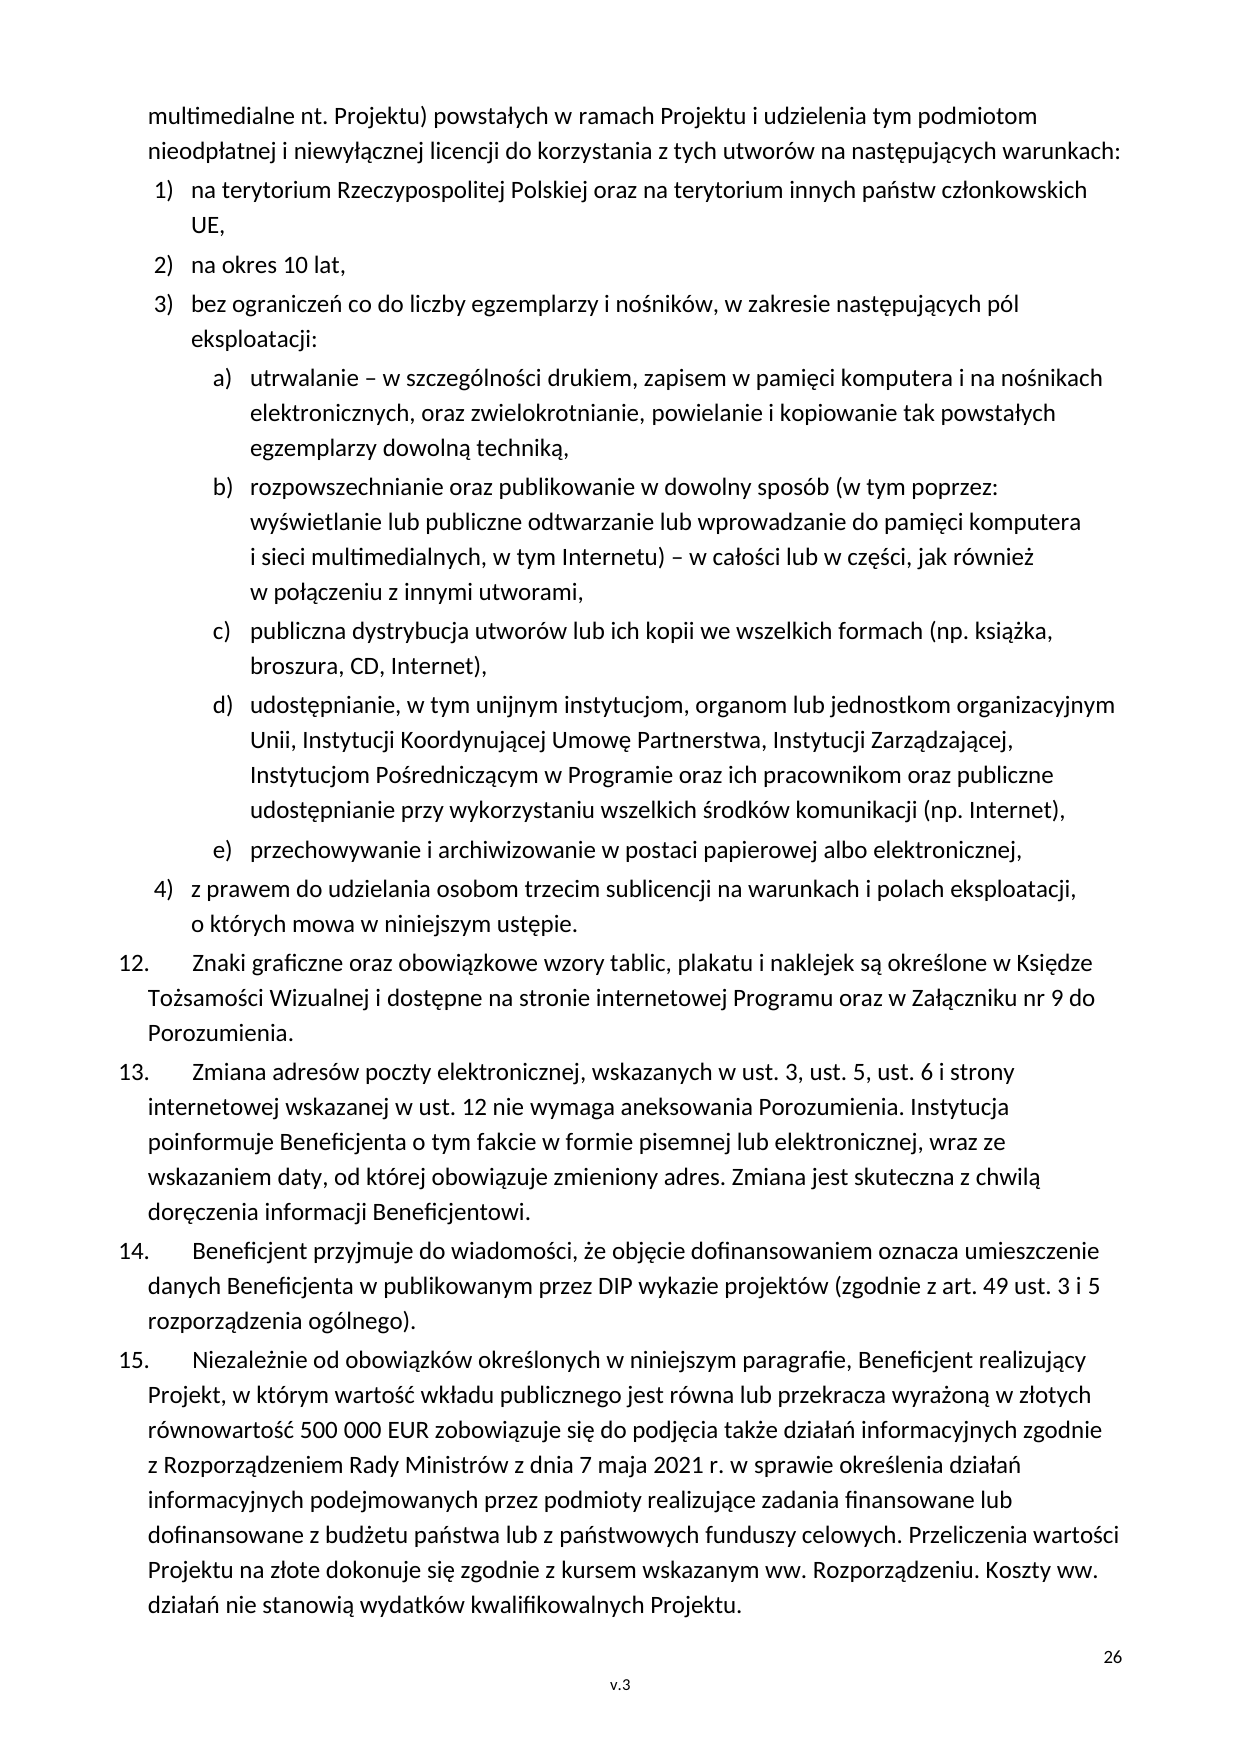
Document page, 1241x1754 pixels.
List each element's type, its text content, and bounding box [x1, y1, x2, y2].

list na okres 10 lat, [153, 249, 1122, 279]
list publiczna dystrybucja utworów lub ich kopii we wszelkich formach (np. książka, broszura, CD, Internet), [213, 615, 1122, 681]
list Niezależnie od obowiązków określonych w niniejszym paragrafie, Beneficjent realizujący Projekt, w którym wartość wkładu publicznego jest równa lub przekracza wyrażoną w złotych równowartość 500 000 EUR zobowiązuje się do podjęcia także działań informacyjnych zgodnie z Rozporządzeniem Rady Ministrów z dnia 7 maja 2021 r. w sprawie określenia działań informacyjnych podejmowanych przez podmioty realizujące zadania finansowane lub dofinansowane z budżetu państwa lub z państwowych funduszy celowych. Przeliczenia wartości Projektu na złote dokonuje się zgodnie z kursem wskazanym ww. Rozporządzeniu. Koszty ww. działań nie stanowią wydatków kwalifikowalnych Projektu. [118, 1344, 1122, 1620]
list udostępnianie, w tym unijnym instytucjom, organom lub jednostkom organizacyjnym Unii, Instytucji Koordynującej Umowę Partnerstwa, Instytucji Zarządzającej, Instytucjom Pośredniczącym w Programie oraz ich pracownikom oraz publiczne udostępnianie przy wykorzystaniu wszelkich środków komunikacji (np. Internet), [213, 689, 1122, 825]
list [118, 100, 1122, 166]
list Beneficjent przyjmuje do wiadomości, że objęcie dofinansowaniem oznacza umieszczenie danych Beneficjenta w publikowanym przez DIP wykazie projektów (zgodnie z art. 49 ust. 3 i 5 rozporządzenia ogólnego). [118, 1235, 1122, 1336]
list utrwalanie – w szczególności drukiem, zapisem w pamięci komputera i na nośnikach elektronicznych, oraz zwielokrotnianie, powielanie i kopiowanie tak powstałych egzemplarzy dowolną techniką, [213, 362, 1122, 463]
list Znaki graficzne oraz obowiązkowe wzory tablic, plakatu i naklejek są określone w Księdze Tożsamości Wizualnej i dostępne na stronie internetowej Programu oraz w Załączniku nr 9 do Porozumienia. [118, 947, 1122, 1048]
list na terytorium Rzeczypospolitej Polskiej oraz na terytorium innych państw członkowskich UE, [153, 174, 1122, 240]
list z prawem do udzielania osobom trzecim sublicencji na warunkach i polach eksploatacji, o których mowa w niniejszym ustępie. [153, 873, 1122, 938]
list Zmiana adresów poczty elektronicznej, wskazanych w ust. 3, ust. 5, ust. 6 i strony internetowej wskazanej w ust. 12 nie wymaga aneksowania Porozumienia. Instytucja poinformuje Beneficjenta o tym fakcie w formie pisemnej lub elektronicznej, wraz ze wskazaniem daty, od której obowiązuje zmieniony adres. Zmiana jest skuteczna z chwilą doręczenia informacji Beneficjentowi. [118, 1056, 1122, 1227]
list bez ograniczeń co do liczby egzemplarzy i nośników, w zakresie następujących pól eksploatacji: [153, 288, 1122, 353]
list rozpowszechnianie oraz publikowanie w dowolny sposób (w tym poprzez: wyświetlanie lub publiczne odtwarzanie lub wprowadzanie do pamięci komputera i sieci multimedialnych, w tym Internetu) – w całości lub w części, jak również w połączeniu z innymi utworami, [213, 471, 1122, 607]
list przechowywanie i archiwizowanie w postaci papierowej albo elektronicznej, [213, 834, 1122, 864]
